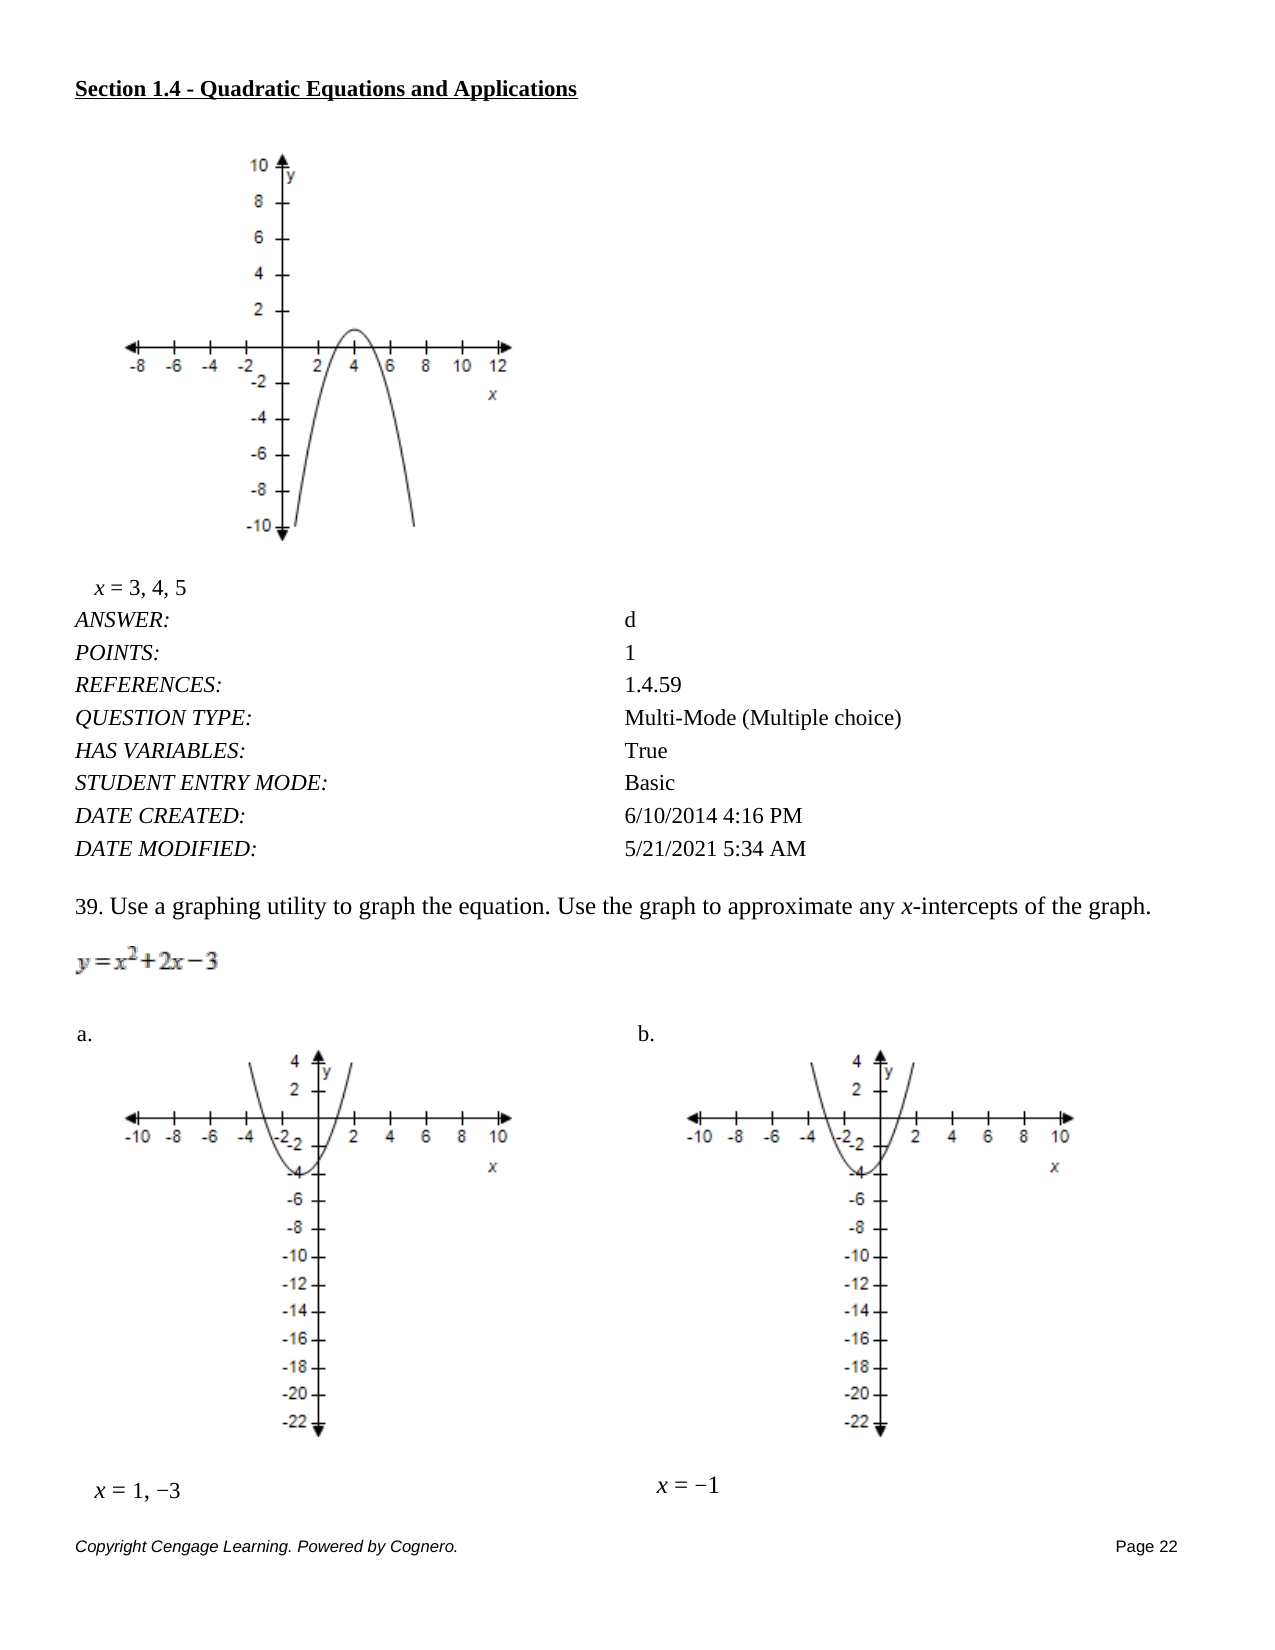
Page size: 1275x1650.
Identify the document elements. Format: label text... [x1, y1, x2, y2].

table_header 38. Use a graphing utility to graph the equation. Use the graph to approximate any x-intercepts of the graph. ​ ​ [75, 121, 1200, 864]
picture [656, 1019, 1107, 1470]
picture [94, 123, 545, 574]
picture [94, 1019, 545, 1470]
picture [75, 946, 219, 990]
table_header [75, 891, 1200, 1507]
